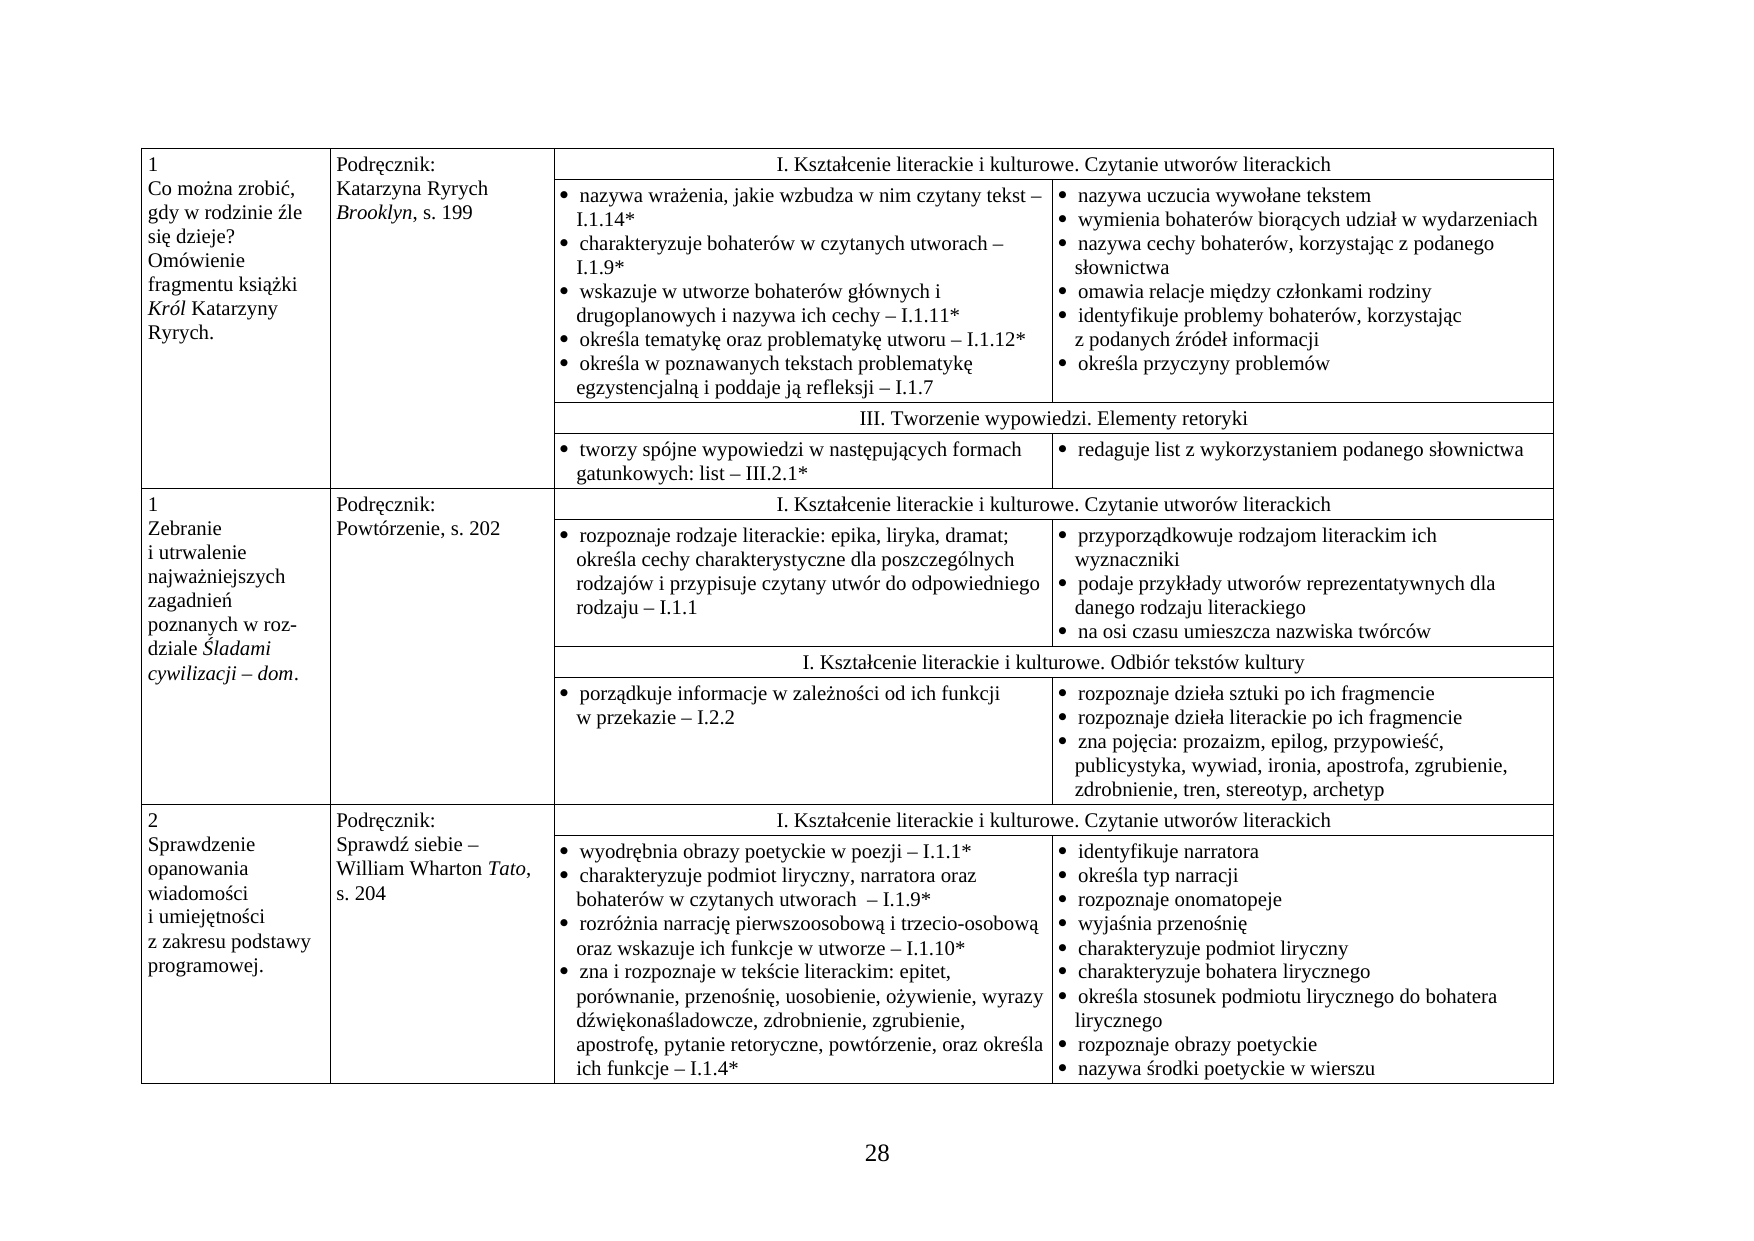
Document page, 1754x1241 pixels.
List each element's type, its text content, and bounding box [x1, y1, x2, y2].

table_cell Podręcznik: Katarzyna Ryrych Brooklyn, s. 199 [331, 149, 554, 488]
table_cell Podręcznik: Powtórzenie, s. 202 [331, 489, 554, 804]
table_cell III. Tworzenie wypowiedzi. Elementy retoryki [555, 403, 1553, 433]
table_cell I. Kształcenie literackie i kulturowe. Czytanie utworów literackich [555, 489, 1553, 519]
table_cell Podręcznik: Sprawdź siebie – William Wharton Tato, s. 204 [331, 805, 554, 1083]
table_cell 1 Co można zrobić, gdy w rodzinie źle się dzieje? Omówienie fragmentu książki Król Katarzyny Ryrych. [142, 149, 330, 488]
table_cell 1 Zebranie i utrwalenie najważniejszych zagadnień poznanych w roz-dziale Śladami cywilizacji – dom. [142, 489, 330, 804]
table_cell I. Kształcenie literackie i kulturowe. Czytanie utworów literackich [555, 805, 1553, 835]
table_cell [555, 836, 1052, 1083]
table_cell 2 Sprawdzenie opanowania wiadomości i umiejętności z zakresu podstawy programowej. [142, 805, 330, 1083]
table_cell nazywa wrażenia, jakie wzbudza w nim czytany tekst – I.1.14* charakteryzuje bohaterów w czytanych utworach – I.1.9* wskazuje w utworze bohaterów głównych i drugoplanowych i nazywa ich cechy – I.1.11* określa tematykę oraz problematykę utworu – I.1.12* określa w poznawanych tekstach problematykę egzystencjalną i poddaje ją refleksji – I.1.7 [555, 180, 1052, 402]
table_cell I. Kształcenie literackie i kulturowe. Odbiór tekstów kultury [555, 647, 1553, 677]
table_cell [1053, 836, 1553, 1083]
table_cell rozpoznaje rodzaje literackie: epika, liryka, dramat; określa cechy charakterystyczne dla poszczególnych rodzajów i przypisuje czytany utwór do odpowiedniego rodzaju – I.1.1 [555, 520, 1052, 646]
table_cell redaguje list z wykorzystaniem podanego słownictwa [1053, 434, 1553, 488]
table_cell przyporządkowuje rodzajom literackim ich wyznaczniki podaje przykłady utworów reprezentatywnych dla danego rodzaju literackiego na osi czasu umieszcza nazwiska twórców [1053, 520, 1553, 646]
table_cell rozpoznaje dzieła sztuki po ich fragmencie rozpoznaje dzieła literackie po ich fragmencie zna pojęcia: prozaizm, epilog, przypowieść, publicystyka, wywiad, ironia, apostrofa, zgrubienie, zdrobnienie, tren, stereotyp, archetyp [1053, 678, 1553, 804]
table_cell I. Kształcenie literackie i kulturowe. Czytanie utworów literackich [555, 149, 1553, 179]
table_cell tworzy spójne wypowiedzi w następujących formach gatunkowych: list – III.2.1* [555, 434, 1052, 488]
table_cell nazywa uczucia wywołane tekstem wymienia bohaterów biorących udział w wydarzeniach nazywa cechy bohaterów, korzystając z podanego słownictwa omawia relacje między członkami rodziny identyfikuje problemy bohaterów, korzystając z podanych źródeł informacji określa przyczyny problemów [1053, 180, 1553, 402]
table_cell porządkuje informacje w zależności od ich funkcji w przekazie – I.2.2 [555, 678, 1052, 804]
